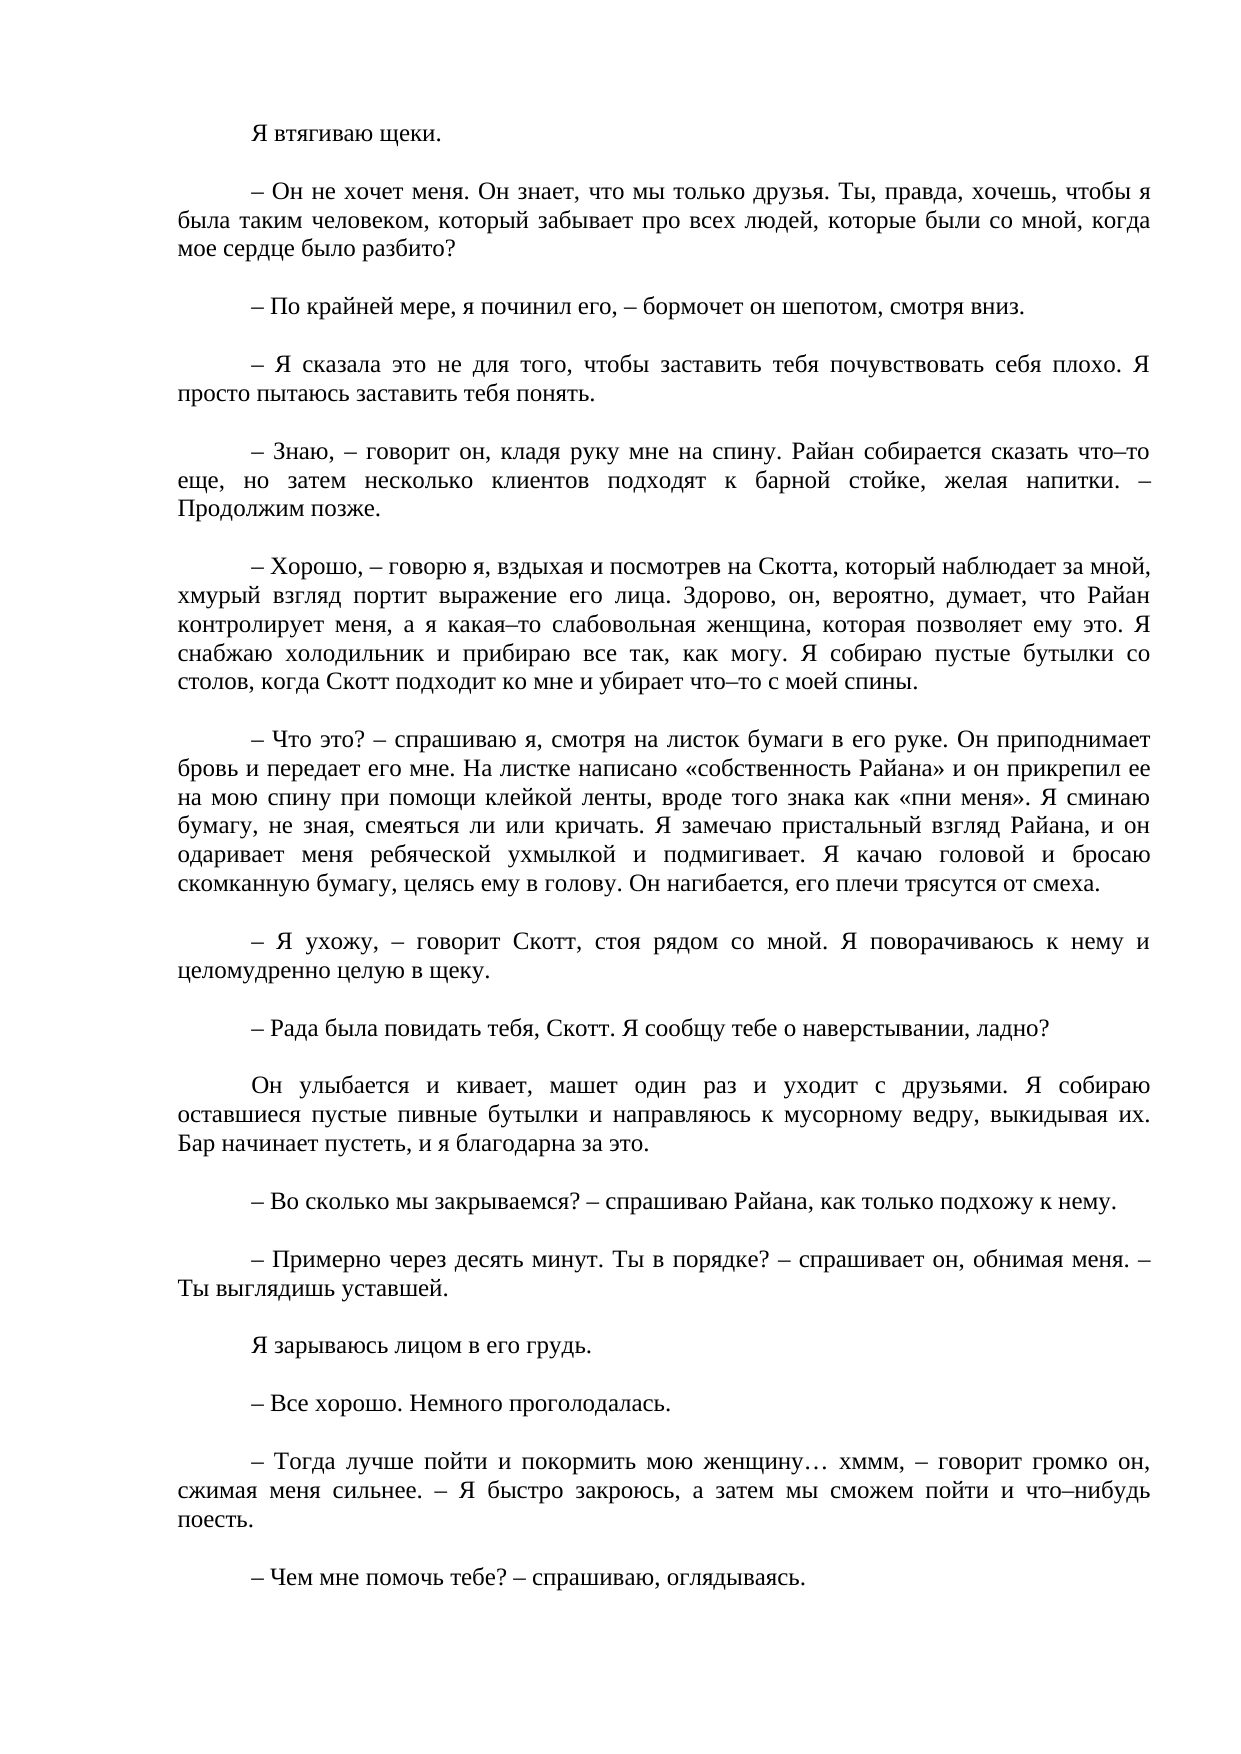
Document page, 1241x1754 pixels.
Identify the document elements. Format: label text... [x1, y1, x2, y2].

text Он улыбается и кивает, машет один раз и уходит с друзьями. Я собираю оставшиеся пустые пивные бутылки и направляюсь к мусорному ведру, выкидывая их. Бар начинает пустеть, и я благодарна за это. [177, 1071, 1152, 1157]
text – Рада была повидать тебя, Скотт. Я сообщу тебе о наверстывании, ладно? [177, 1013, 1152, 1041]
text – Чем мне помочь тебе? – спрашиваю, оглядываясь. [177, 1562, 1152, 1591]
text – Примерно через десять минут. Ты в порядке? – спрашивает он, обнимая меня. – Ты выглядишь уставшей. [177, 1244, 1152, 1301]
text – Все хорошо. Немного проголодалась. [177, 1388, 1152, 1417]
text – Он не хочет меня. Он знает, что мы только друзья. Ты, правда, хочешь, чтобы я была таким человеком, который забывает про всех людей, которые были со мной, когда мое сердце было разбито? [177, 176, 1152, 262]
text – Тогда лучше пойти и покормить мою женщину… хммм, – говорит громко он, сжимая меня сильнее. – Я быстро закроюсь, а затем мы сможем пойти и что–нибудь поесть. [177, 1446, 1152, 1533]
text Я втягиваю щеки. [177, 118, 1152, 147]
text – Я ухожу, – говорит Скотт, стоя рядом со мной. Я поворачиваюсь к нему и целомудренно целую в щеку. [177, 926, 1152, 983]
text Я зарываюсь лицом в его грудь. [177, 1331, 1152, 1359]
text – Во сколько мы закрываемся? – спрашиваю Райана, как только подхожу к нему. [177, 1186, 1152, 1215]
text – Что это? – спрашиваю я, смотря на листок бумаги в его руке. Он приподнимает бровь и передает его мне. На листке написано «собственность Райана» и он прикрепил ее на мою спину при помощи клейкой ленты, вроде того знака как «пни меня». Я сминаю бумагу, не зная, смеяться ли или кричать. Я замечаю пристальный взгляд Райана, и он одаривает меня ребяческой ухмылкой и подмигивает. Я качаю головой и бросаю скомканную бумагу, целясь ему в голову. Он нагибается, его плечи трясутся от смеха. [177, 724, 1152, 897]
text – Знаю, – говорит он, кладя руку мне на спину. Райан собирается сказать что–то еще, но затем несколько клиентов подходят к барной стойке, желая напитки. – Продолжим позже. [177, 436, 1152, 522]
text – Хорошо, – говорю я, вздыхая и посмотрев на Скотта, который наблюдает за мной, хмурый взгляд портит выражение его лица. Здорово, он, вероятно, думает, что Райан контролирует меня, а я какая–то слабовольная женщина, которая позволяет ему это. Я снабжаю холодильник и прибираю все так, как могу. Я собираю пустые бутылки со столов, когда Скотт подходит ко мне и убирает что–то с моей спины. [177, 551, 1152, 695]
text – По крайней мере, я починил его, – бормочет он шепотом, смотря вниз. [177, 291, 1152, 320]
text – Я сказала это не для того, чтобы заставить тебя почувствовать себя плохо. Я просто пытаюсь заставить тебя понять. [177, 349, 1152, 407]
